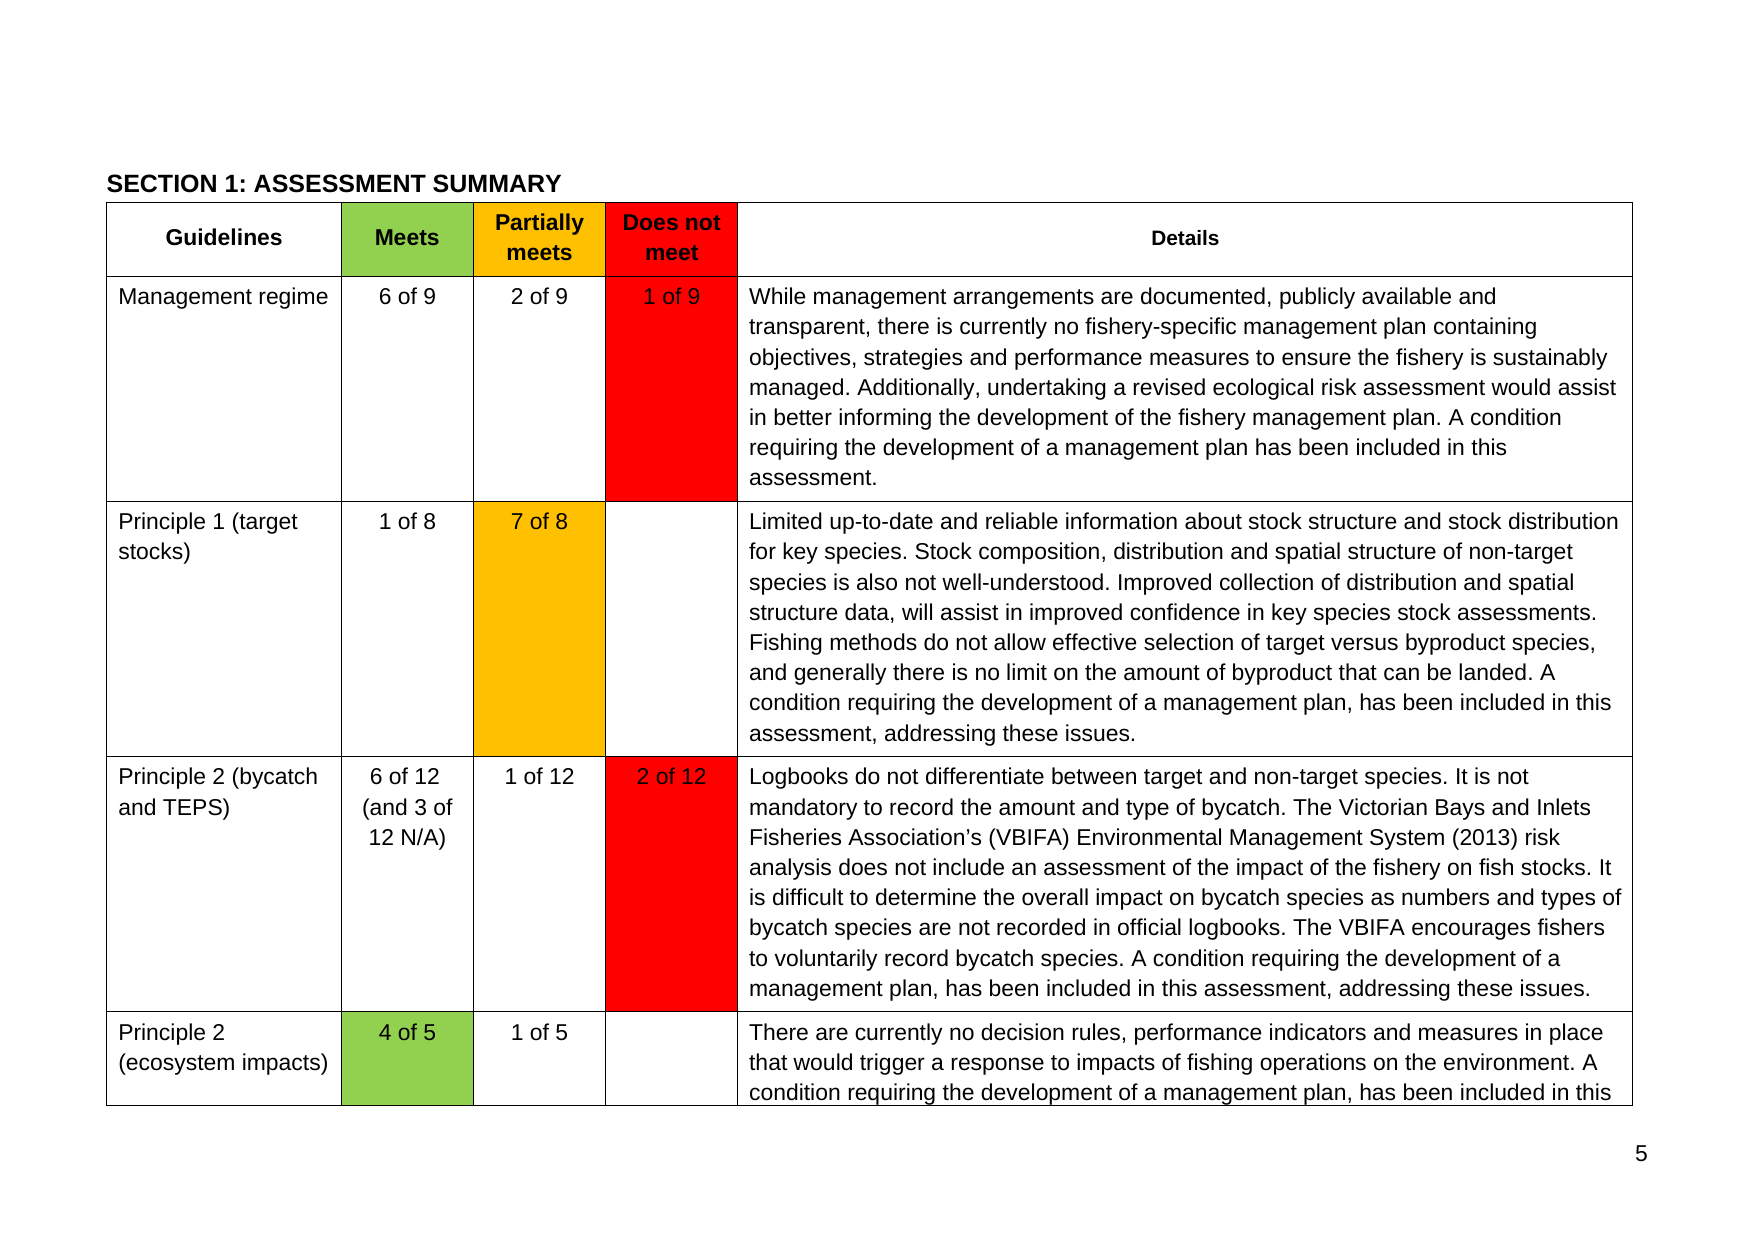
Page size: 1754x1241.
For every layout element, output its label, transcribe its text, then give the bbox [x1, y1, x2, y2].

table_cell 1 of 9 [606, 277, 737, 501]
table_header Does not meet [606, 203, 737, 276]
table_cell 2 of 12 [606, 757, 737, 1011]
table_cell 1 of 5 [474, 1012, 605, 1105]
table_header Partially meets [474, 203, 605, 276]
table_cell [606, 1012, 737, 1105]
table_cell 7 of 8 [474, 502, 605, 756]
table_cell [606, 502, 737, 756]
table_cell Limited up-to-date and reliable information about stock structure and stock distribution for key species. Stock composition, distribution and spatial structure of non-target species is also not well-understood. Improved collection of distribution and spatial structure data, will assist in improved confidence in key species stock assessments. Fishing methods do not allow effective selection of target versus byproduct species, and generally there is no limit on the amount of byproduct that can be landed. A condition requiring the development of a management plan, has been included in this assessment, addressing these issues. [738, 502, 1632, 756]
table_header Details [738, 203, 1632, 276]
subtitle Section 1: Assessment Summary [106, 169, 1648, 198]
table_cell While management arrangements are documented, publicly available and transparent, there is currently no fishery-specific management plan containing objectives, strategies and performance measures to ensure the fishery is sustainably managed. Additionally, undertaking a revised ecological risk assessment would assist in better informing the development of the fishery management plan. A condition requiring the development of a management plan has been included in this assessment. [738, 277, 1632, 501]
table_cell 1 of 12 [474, 757, 605, 1011]
table_header Meets [342, 203, 473, 276]
table_cell Logbooks do not differentiate between target and non-target species. It is not mandatory to record the amount and type of bycatch. The Victorian Bays and Inlets Fisheries Association’s (VBIFA) Environmental Management System (2013) risk analysis does not include an assessment of the impact of the fishery on fish stocks. It is difficult to determine the overall impact on bycatch species as numbers and types of bycatch species are not recorded in official logbooks. The VBIFA encourages fishers to voluntarily record bycatch species. A condition requiring the development of a management plan, has been included in this assessment, addressing these issues. [738, 757, 1632, 1011]
table_cell 4 of 5 [342, 1012, 473, 1105]
table_cell 2 of 9 [474, 277, 605, 501]
table_cell 6 of 9 [342, 277, 473, 501]
table_header Guidelines [107, 203, 341, 276]
table_cell 1 of 8 [342, 502, 473, 756]
table_cell Principle 1 (target stocks) [107, 502, 341, 756]
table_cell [107, 1012, 341, 1105]
table_cell Management regime [107, 277, 341, 501]
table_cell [738, 1012, 1632, 1105]
table_cell 6 of 12 (and 3 of 12 N/A) [342, 757, 473, 1011]
table_cell Principle 2 (bycatch and TEPS) [107, 757, 341, 1011]
